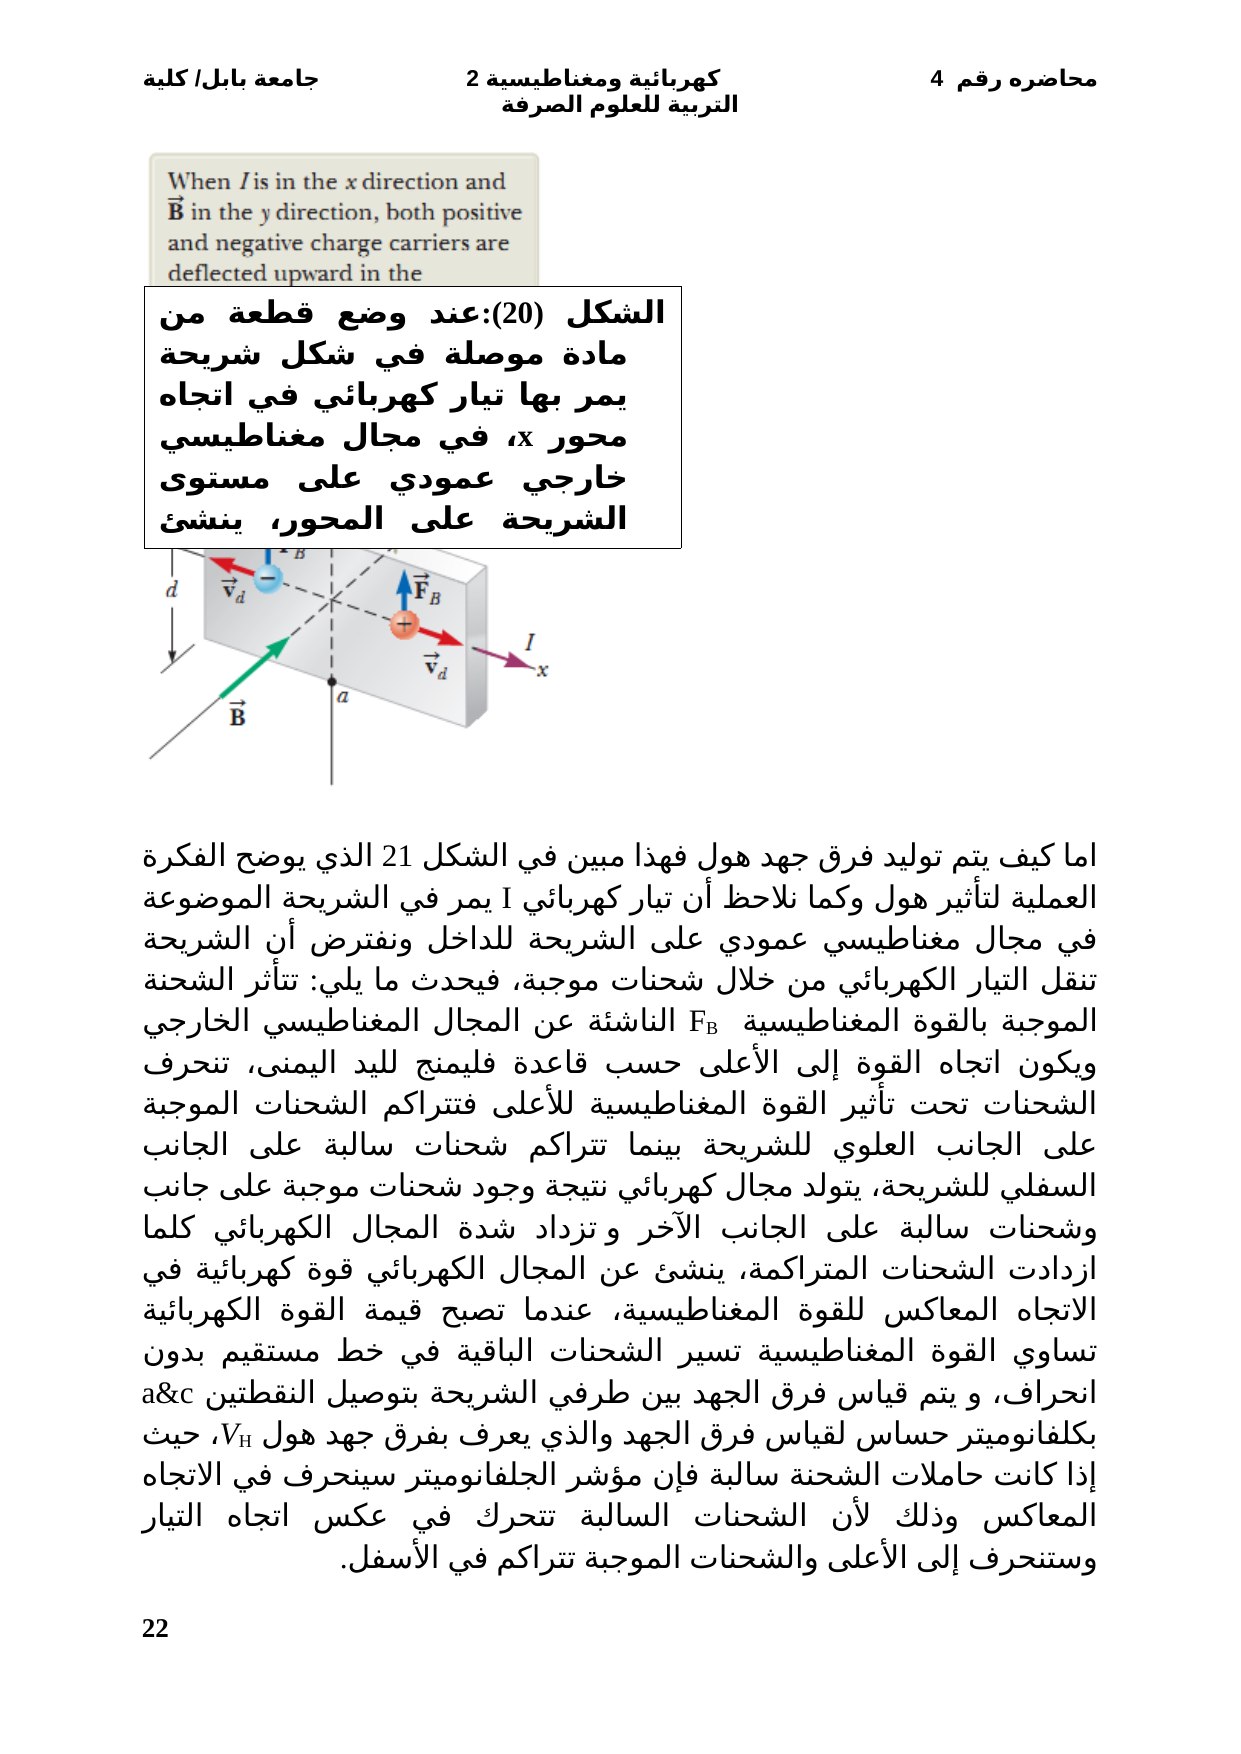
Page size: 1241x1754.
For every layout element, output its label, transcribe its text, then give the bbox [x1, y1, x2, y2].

picture [141, 145, 555, 805]
text اما كيف يتم توليد فرق جهد هول فهذا مبين في الشكل 21 الذي يوضح الفكرة العملية لتأثير هول وكما نلاحظ أن تيار كهربائي I يمر في الشريحة الموضوعة في مجال مغناطيسي عمودي على الشريحة للداخل ونفترض أن الشريحة تنقل التيار الكهربائي من خلال شحنات موجبة، فيحدث ما يلي: تتأثر الشحنة الموجبة بالقوة المغناطيسية FB الناشئة عن المجال المغناطيسي الخارجي ويكون اتجاه القوة إلى الأعلى حسب قاعدة فليمنج لليد اليمنى، تنحرف الشحنات تحت تأثير القوة المغناطيسية للأعلى فتتراكم الشحنات الموجبة على الجانب العلوي للشريحة بينما تتراكم شحنات سالبة على الجانب السفلي للشريحة، يتولد مجال كهربائي نتيجة وجود شحنات موجبة على جانب وشحنات سالبة على الجانب الآخر و تزداد شدة المجال الكهربائي كلما ازدادت الشحنات المتراكمة، ينشئ عن المجال الكهربائي قوة كهربائية في الاتجاه المعاكس للقوة المغناطيسية، عندما تصبح قيمة القوة الكهربائية تساوي القوة المغناطيسية تسير الشحنات الباقية في خط مستقيم بدون انحراف، و يتم قياس فرق الجهد بين طرفي الشريحة بتوصيل النقطتين a&c بكلفانوميتر حساس لقياس فرق الجهد والذي يعرف بفرق جهد هول VH، حيث إذا كانت حاملات الشحنة سالبة فإن مؤشر الجلفانوميتر سينحرف في الاتجاه المعاكس وذلك لأن الشحنات السالبة تتحرك في عكس اتجاه التيار وستنحرف إلى الأعلى والشحنات الموجبة تتراكم في الأسفل. [142, 838, 1098, 1575]
